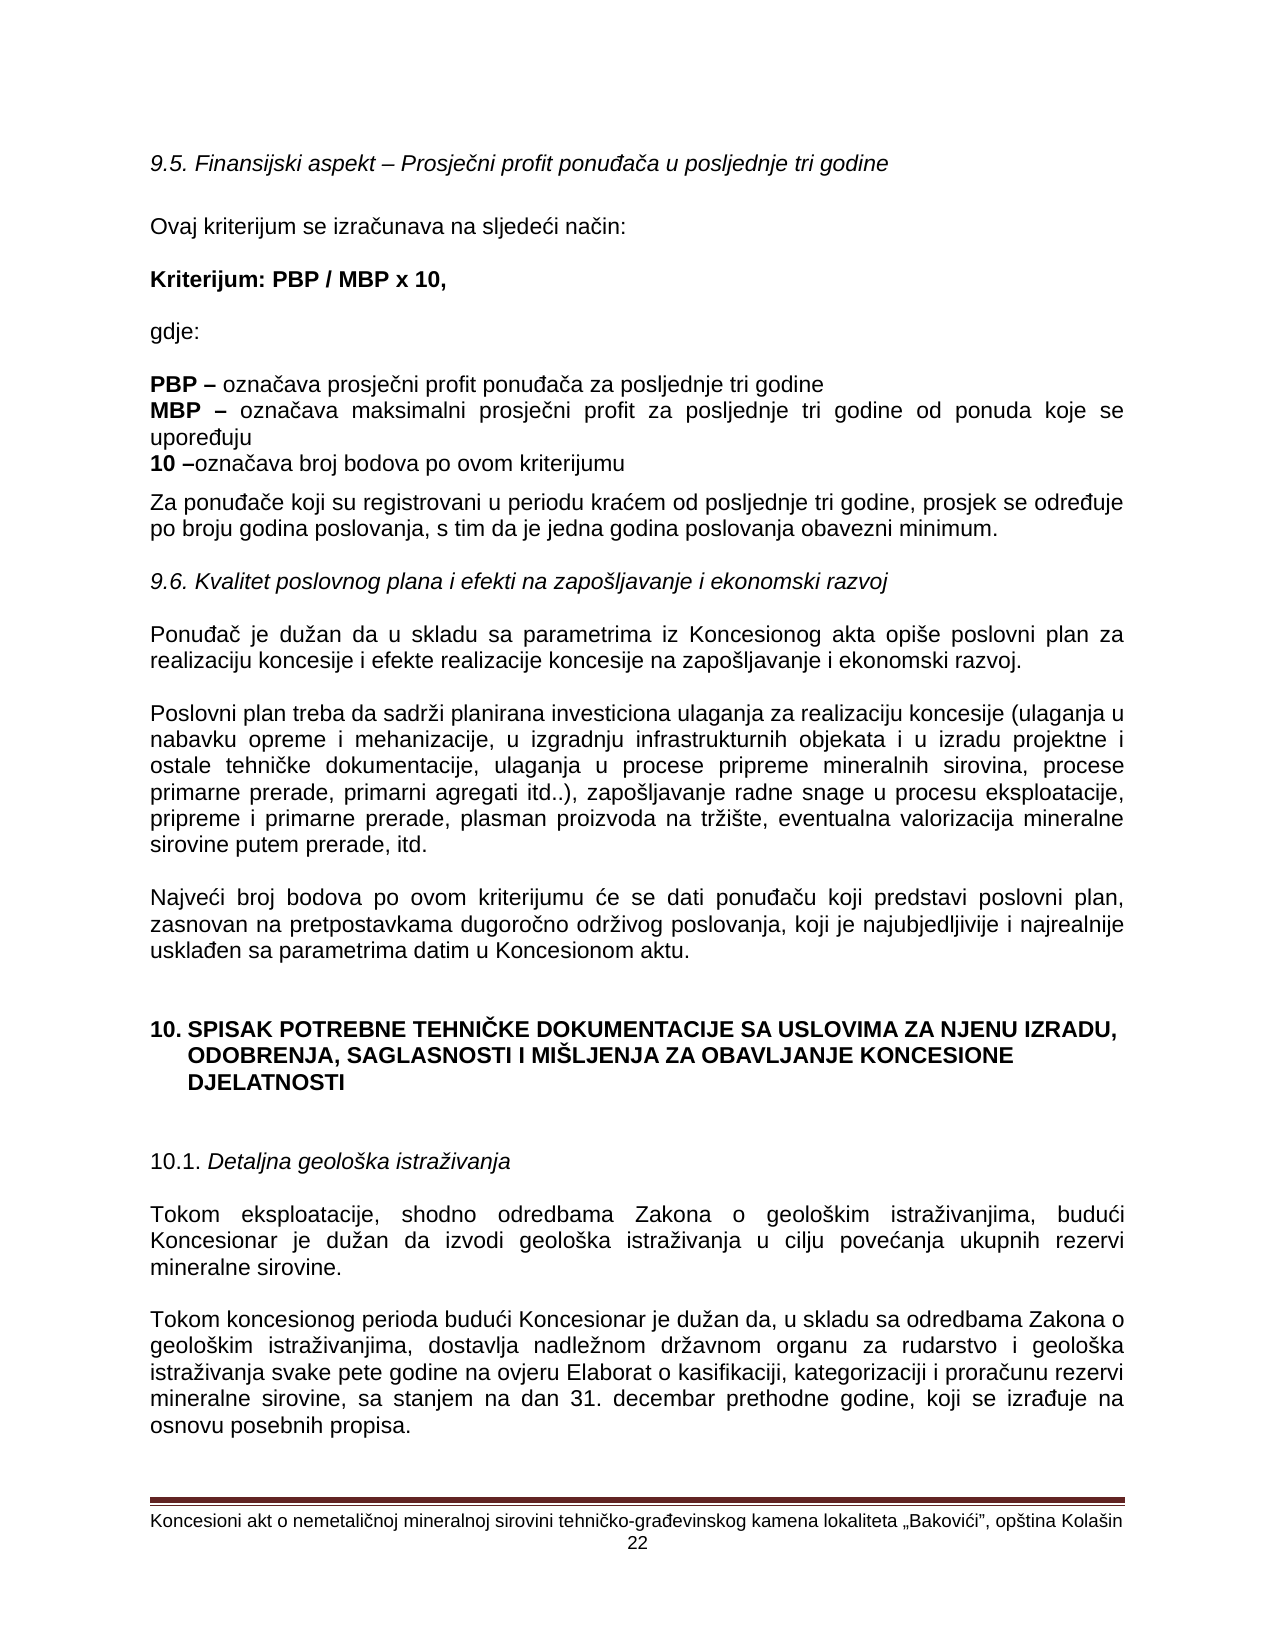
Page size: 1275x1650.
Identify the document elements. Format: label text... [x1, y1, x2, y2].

text PBP – označava prosječni profit ponuđača za posljednje tri godine [150, 371, 1125, 397]
subtitle 10.1. Detaljna geološka istraživanja [150, 1148, 1125, 1174]
subtitle 9.5. Finansijski aspekt – Prosječni profit ponuđača u posljednje tri godine [150, 150, 1125, 176]
subtitle 9.6. Kvalitet poslovnog plana i efekti na zapošljavanje i ekonomski razvoj [150, 568, 1125, 594]
text Poslovni plan treba da sadrži planirana investiciona ulaganja za realizaciju koncesije (ulaganja u nabavku opreme i mehanizacije, u izgradnju infrastrukturnih objekata i u izradu projektne i ostale tehničke dokumentacije, ulaganja u procese pripreme mineralnih sirovina, procese primarne prerade, primarni agregati itd..), zapošljavanje radne snage u procesu eksploatacije, pripreme i primarne prerade, plasman proizvoda na tržište, eventualna valorizacija mineralne sirovine putem prerade, itd. [150, 700, 1125, 858]
text Tokom eksploatacije, shodno odredbama Zakona o geološkim istraživanjima, budući Koncesionar je dužan da izvodi geološka istraživanja u cilju povećanja ukupnih rezervi mineralne sirovine. [150, 1201, 1125, 1280]
subtitle SPISAK POTREBNE TEHNIČKE DOKUMENTACIJE SA USLOVIMA ZA NJENU IZRADU, ODOBRENJA, SAGLASNOSTI I MIŠLJENJA ZA OBAVLJANJE KONCESIONE DJELATNOSTI [150, 1016, 1125, 1095]
text Kriterijum: PBP / MBP x 10, [150, 266, 1125, 292]
text Ponuđač je dužan da u skladu sa parametrima iz Koncesionog akta opiše poslovni plan za realizaciju koncesije i efekte realizacije koncesije na zapošljavanje i ekonomski razvoj. [150, 621, 1125, 673]
text gdje: [150, 318, 1125, 344]
text Ovaj kriterijum se izračunava na sljedeći način: [150, 213, 1125, 239]
text Tokom koncesionog perioda budući Koncesionar je dužan da, u skladu sa odredbama Zakona o geološkim istraživanjima, dostavlja nadležnom državnom organu za rudarstvo i geološka istraživanja svake pete godine na ovjeru Elaborat o kasifikaciji, kategorizaciji i proračunu rezervi mineralne sirovine, sa stanjem na dan 31. decembar prethodne godine, koji se izrađuje na osnovu posebnih propisa. [150, 1306, 1125, 1438]
text 10 –označava broj bodova po ovom kriterijumu [150, 450, 1125, 476]
text MBP – označava maksimalni prosječni profit za posljednje tri godine od ponuda koje se upoređuju [150, 397, 1125, 450]
text Najveći broj bodova po ovom kriterijumu će se dati ponuđaču koji predstavi poslovni plan, zasnovan na pretpostavkama dugoročno održivog poslovanja, koji je najubjedljivije i najrealnije usklađen sa parametrima datim u Koncesionom aktu. [150, 884, 1125, 963]
